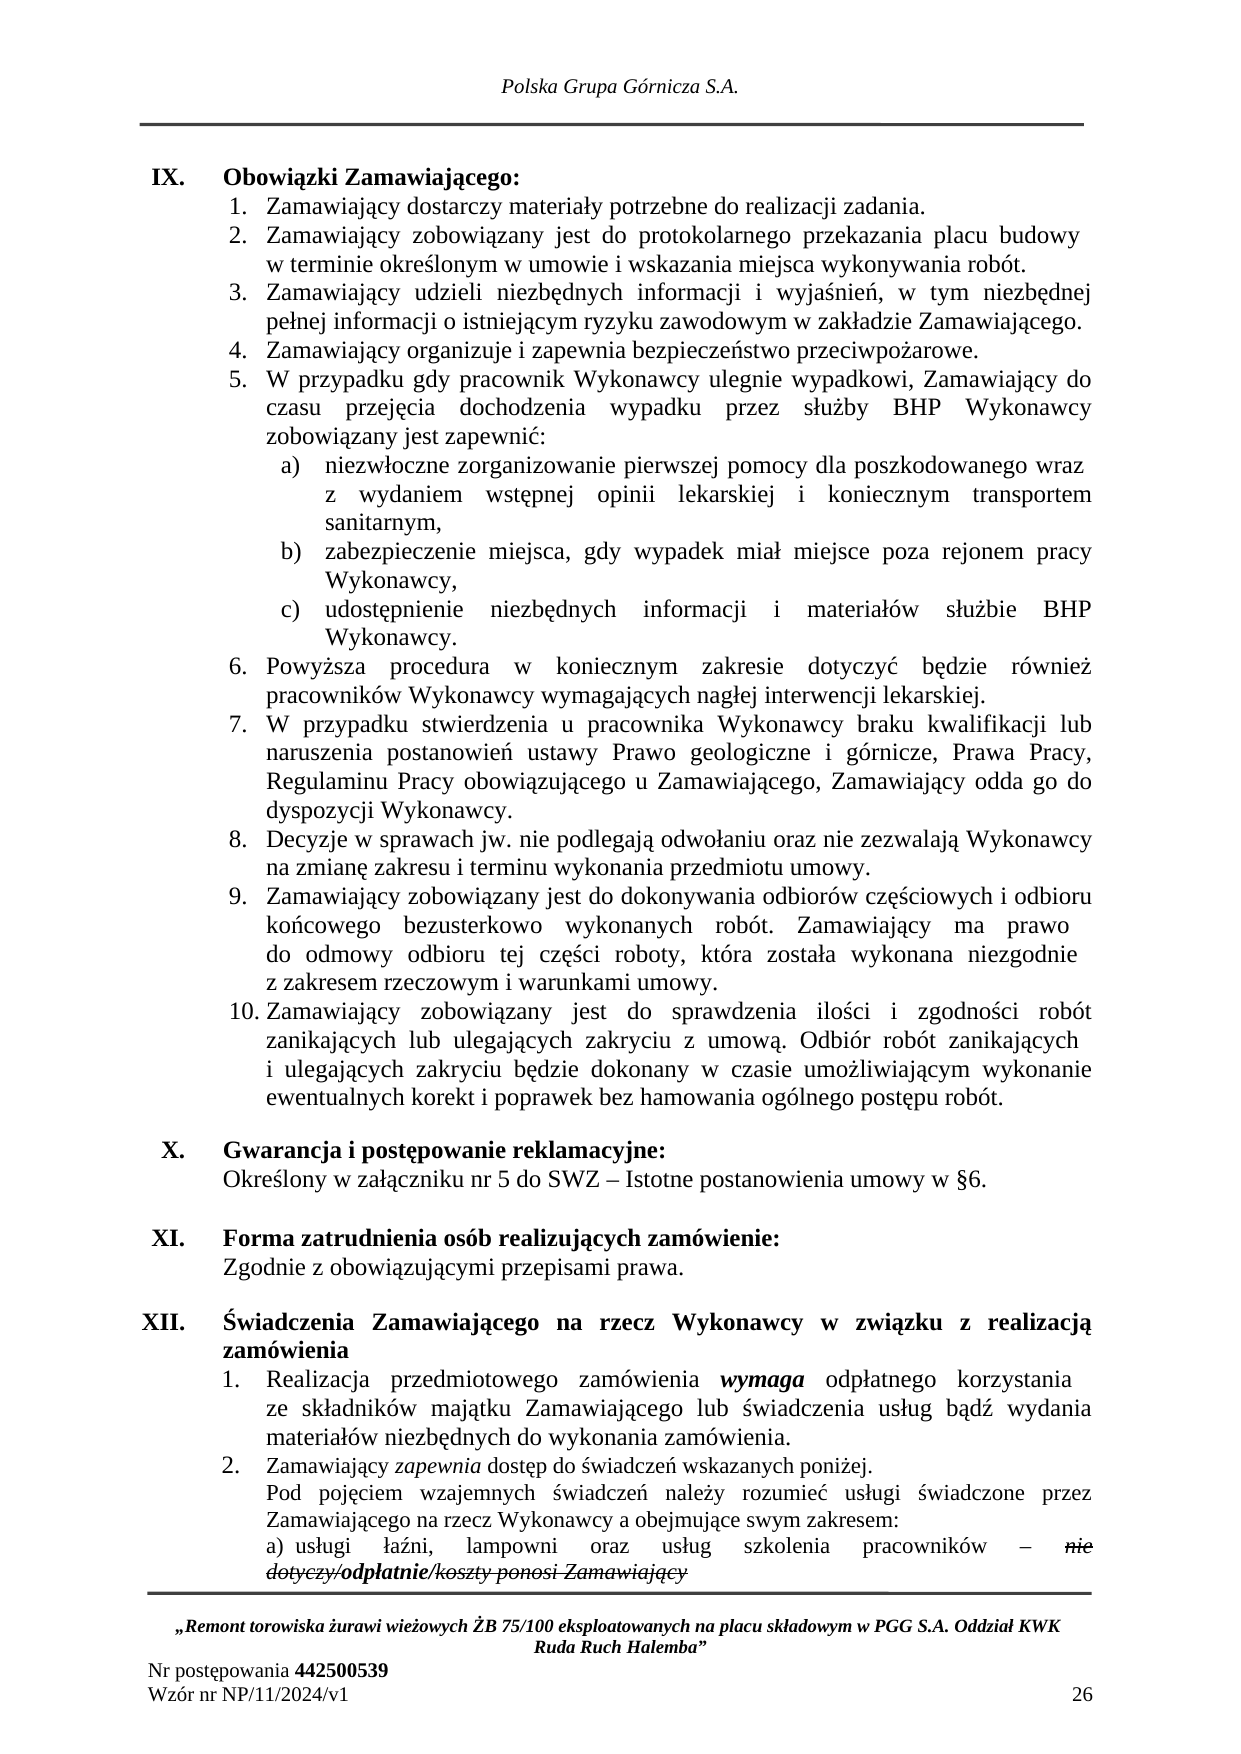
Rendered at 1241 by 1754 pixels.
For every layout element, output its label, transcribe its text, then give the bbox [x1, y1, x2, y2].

list W przypadku stwierdzenia u pracownika Wykonawcy braku kwalifikacji lub naruszenia postanowień ustawy Prawo geologiczne i górnicze, Prawa Pracy, Regulaminu Pracy obowiązującego u Zamawiającego, Zamawiający odda go do dyspozycji Wykonawcy. [228, 709, 1093, 824]
list Zamawiający udzieli niezbędnych informacji i wyjaśnień, w tym niezbędnej pełnej informacji o istniejącym ryzyku zawodowym w zakładzie Zamawiającego. [228, 277, 1093, 335]
list Gwarancja i postępowanie reklamacyjne: [185, 1135, 1093, 1164]
list Zamawiający dostarczy materiały potrzebne do realizacji zadania. [228, 191, 1093, 220]
list usługi łaźni, lampowni oraz usług szkolenia pracowników – nie dotyczy/odpłatnie/koszty ponosi Zamawiający [266, 1532, 1093, 1585]
list Powyższa procedura w koniecznym zakresie dotyczyć będzie również pracowników Wykonawcy wymagających nagłej interwencji lekarskiej. [228, 651, 1093, 709]
list niezwłoczne zorganizowanie pierwszej pomocy dla poszkodowanego wraz z wydaniem wstępnej opinii lekarskiej i koniecznym transportem sanitarnym, [281, 450, 1093, 536]
list W przypadku gdy pracownik Wykonawcy ulegnie wypadkowi, Zamawiający do czasu przejęcia dochodzenia wypadku przez służby BHP Wykonawcy zobowiązany jest zapewnić: [228, 364, 1093, 450]
list zabezpieczenie miejsca, gdy wypadek miał miejsce poza rejonem pracy Wykonawcy, [281, 536, 1093, 594]
list Zamawiający zobowiązany jest do sprawdzenia ilości i zgodności robót zanikających lub ulegających zakryciu z umową. Odbiór robót zanikających i ulegających zakryciu będzie dokonany w czasie umożliwiającym wykonanie ewentualnych korekt i poprawek bez hamowania ogólnego postępu robót. [228, 996, 1093, 1111]
list Forma zatrudnienia osób realizujących zamówienie: [185, 1223, 1093, 1252]
list Określony w załączniku nr 5 do SWZ – Istotne postanowienia umowy w §6. [223, 1164, 1093, 1193]
list Zamawiający zapewnia dostęp do świadczeń wskazanych poniżej. [221, 1451, 1093, 1479]
list Zamawiający zobowiązany jest do dokonywania odbiorów częściowych i odbioru końcowego bezusterkowo wykonanych robót. Zamawiający ma prawo do odmowy odbioru tej części roboty, która została wykonana niezgodnie z zakresem rzeczowym i warunkami umowy. [228, 881, 1093, 996]
text Pod pojęciem wzajemnych świadczeń należy rozumieć usługi świadczone przez Zamawiającego na rzecz Wykonawcy a obejmujące swym zakresem: [266, 1479, 1093, 1532]
list Świadczenia Zamawiającego na rzecz Wykonawcy w związku z realizacją zamówienia [185, 1307, 1093, 1364]
list udostępnienie niezbędnych informacji i materiałów służbie BHP Wykonawcy. [281, 594, 1093, 651]
list Decyzje w sprawach jw. nie podlegają odwołaniu oraz nie zezwalają Wykonawcy na zmianę zakresu i terminu wykonania przedmiotu umowy. [228, 824, 1093, 881]
list Obowiązki Zamawiającego: [185, 162, 1093, 191]
list Zamawiający organizuje i zapewnia bezpieczeństwo przeciwpożarowe. [228, 335, 1093, 364]
list Zgodnie z obowiązującymi przepisami prawa. [223, 1252, 1093, 1281]
list Zamawiający zobowiązany jest do protokolarnego przekazania placu budowy w terminie określonym w umowie i wskazania miejsca wykonywania robót. [228, 220, 1093, 277]
list Realizacja przedmiotowego zamówienia wymaga odpłatnego korzystania ze składników majątku Zamawiającego lub świadczenia usług bądź wydania materiałów niezbędnych do wykonania zamówienia. [221, 1364, 1093, 1451]
